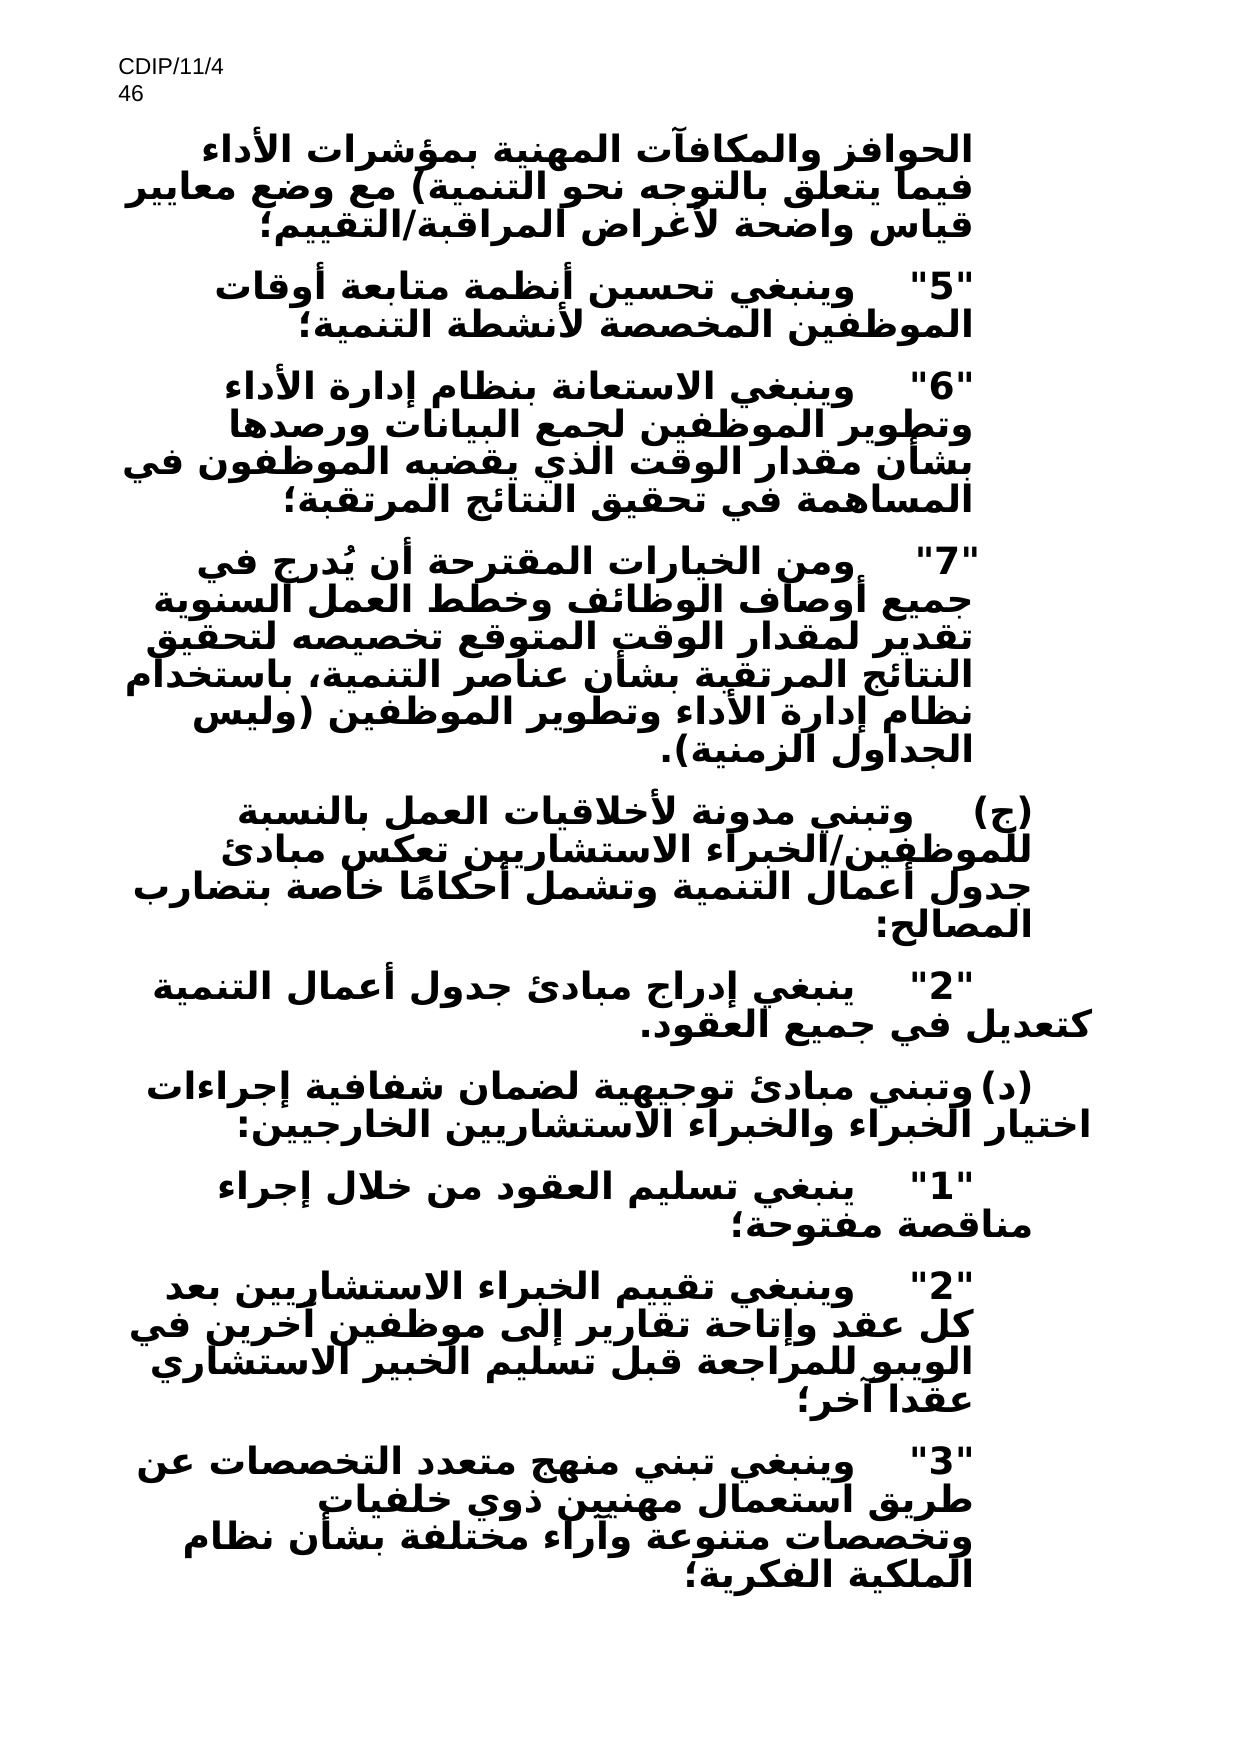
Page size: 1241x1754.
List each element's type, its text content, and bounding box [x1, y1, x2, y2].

list (ج) وتبني مدونة لأخلاقيات العمل بالنسبة للموظفين/الخبراء الاستشاريين تعكس مبادئ جدول أعمال التنمية وتشمل أحكامًا خاصة بتضارب المصالح: [118, 795, 1033, 945]
list "2" ينبغي إدراج مبادئ جدول أعمال التنمية كتعديل في جميع العقود. [118, 970, 1092, 1045]
list "7" ومن الخيارات المقترحة أن يُدرج في جميع أوصاف الوظائف وخطط العمل السنوية تقدير لمقدار الوقت المتوقع تخصيصه لتحقيق النتائج المرتقبة بشأن عناصر التنمية، باستخدام نظام إدارة الأداء وتطوير الموظفين (وليس الجداول الزمنية). [118, 545, 980, 770]
list "6" وينبغي الاستعانة بنظام إدارة الأداء وتطوير الموظفين لجمع البيانات ورصدها بشأن مقدار الوقت الذي يقضيه الموظفون في المساهمة في تحقيق النتائج المرتقبة؛ [118, 370, 974, 520]
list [118, 132, 974, 245]
list (د) وتبني مبادئ توجيهية لضمان شفافية إجراءات اختيار الخبراء والخبراء الاستشاريين الخارجيين: [118, 1070, 1092, 1145]
list "3" وينبغي تبني منهج متعدد التخصصات عن طريق استعمال مهنيين ذوي خلفيات وتخصصات متنوعة وآراء مختلفة بشأن نظام الملكية الفكرية؛ [118, 1445, 974, 1595]
list "5" وينبغي تحسين أنظمة متابعة أوقات الموظفين المخصصة لأنشطة التنمية؛ [118, 270, 974, 345]
list "1" ينبغي تسليم العقود من خلال إجراء مناقصة مفتوحة؛ [118, 1170, 1033, 1245]
list "2" وينبغي تقييم الخبراء الاستشاريين بعد كل عقد وإتاحة تقارير إلى موظفين آخرين في الويبو للمراجعة قبل تسليم الخبير الاستشاري عقدا آخر؛ [118, 1270, 974, 1420]
